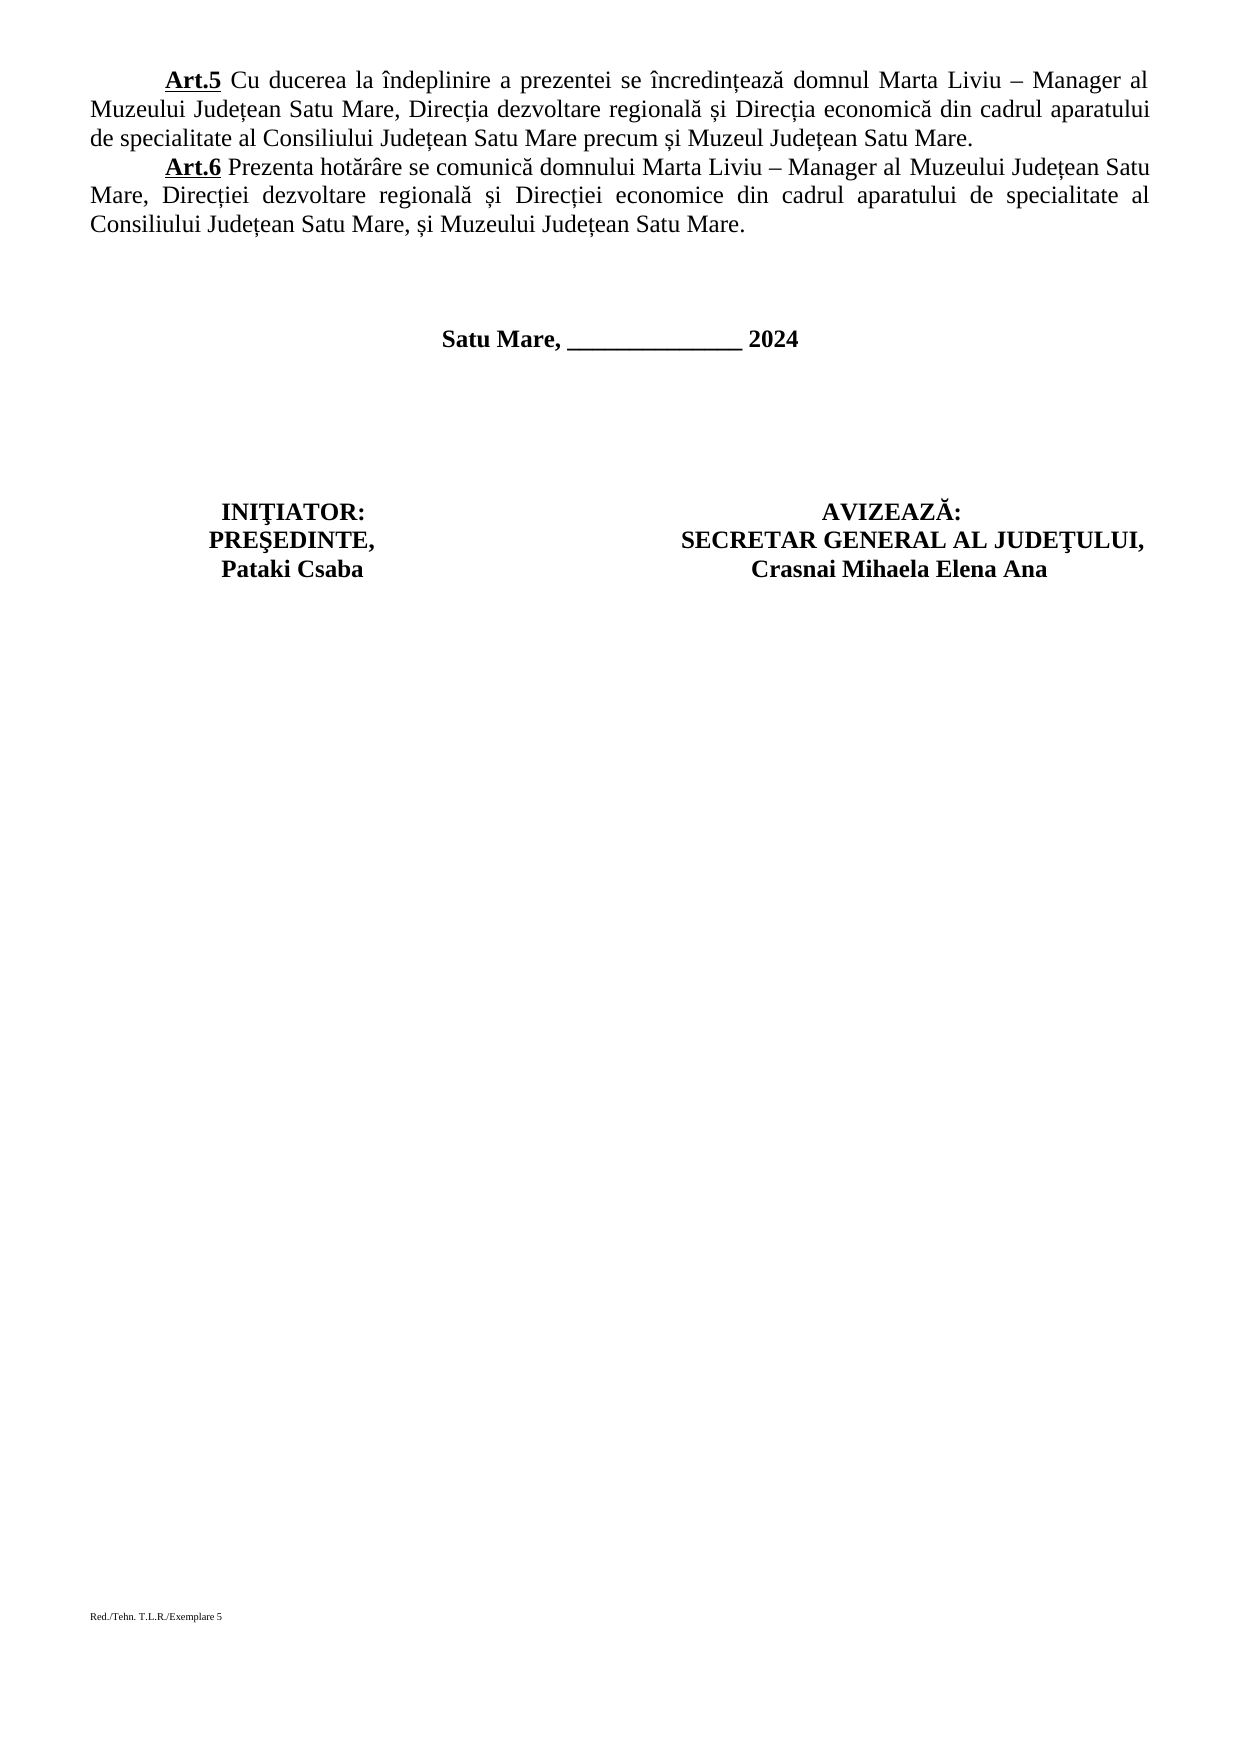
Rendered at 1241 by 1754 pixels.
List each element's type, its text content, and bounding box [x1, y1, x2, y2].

text INIŢIATOR: AVIZEAZĂ: [90, 497, 1150, 526]
text Satu Mare, ______________ 2024 [90, 324, 1150, 353]
text Art.6 Prezenta hotărâre se comunică domnului Marta Liviu – Manager al Muzeului Județean Satu Mare, Direcției dezvoltare regională și Direcției economice din cadrul aparatului de specialitate al Consiliului Județean Satu Mare, și Muzeului Județean Satu Mare. [90, 152, 1150, 238]
text PREŞEDINTE, SECRETAR GENERAL AL JUDEŢULUI, [90, 526, 1150, 554]
text Art.5 Cu ducerea la îndeplinire a prezentei se încredințează domnul Marta Liviu – Manager al Muzeului Județean Satu Mare, Direcția dezvoltare regională și Direcția economică din cadrul aparatului de specialitate al Consiliului Județean Satu Mare precum și Muzeul Județean Satu Mare. [90, 66, 1150, 152]
text Pataki Csaba Crasnai Mihaela Elena Ana [90, 554, 1150, 583]
